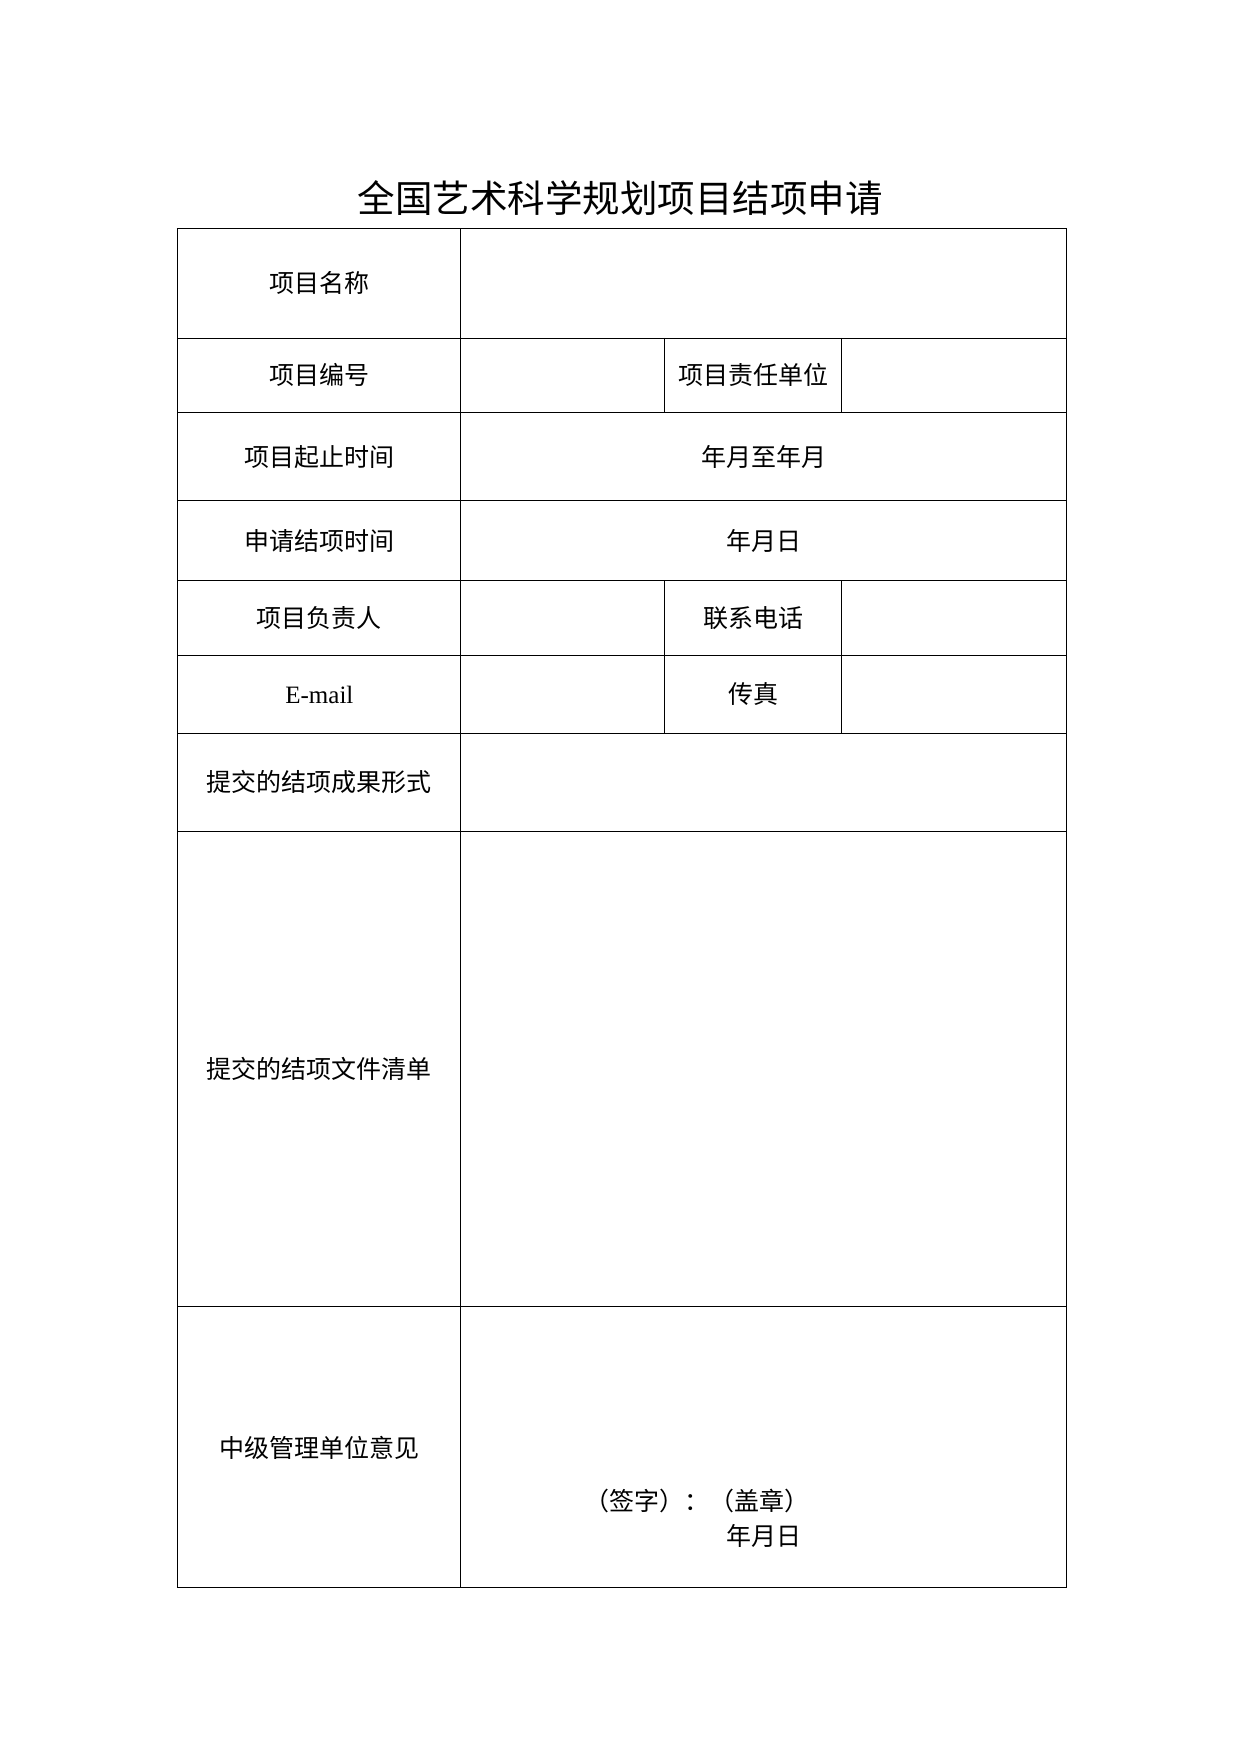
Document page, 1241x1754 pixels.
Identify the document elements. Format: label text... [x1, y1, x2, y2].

table_cell 项目起止时间 [178, 413, 460, 500]
table_header [461, 229, 1066, 338]
text 全国艺术科学规划项目结项申请 [177, 163, 1063, 228]
table_cell 中级管理单位意见 [178, 1307, 460, 1587]
table_cell [842, 656, 1066, 733]
table_cell [461, 832, 1066, 1306]
table_cell [461, 339, 664, 412]
table_cell 联系电话 [665, 581, 841, 654]
table_cell [842, 339, 1066, 412]
table_cell 提交的结项文件清单 [178, 832, 460, 1306]
table_cell E-mail [178, 656, 460, 733]
table_cell [461, 656, 664, 733]
table_cell 项目责任单位 [665, 339, 841, 412]
table_cell 提交的结项成果形式 [178, 734, 460, 831]
table_cell [461, 734, 1066, 831]
table_cell 年月至年月 [461, 413, 1066, 500]
table_cell 传真 [665, 656, 841, 733]
table_cell 申请结项时间 [178, 501, 460, 580]
table_cell [461, 581, 664, 654]
table_cell [842, 581, 1066, 654]
table_cell （签字）：（盖章） 年月日 [461, 1307, 1066, 1587]
table_cell 项目编号 [178, 339, 460, 412]
table_cell 项目负责人 [178, 581, 460, 654]
table_cell 年月日 [461, 501, 1066, 580]
table_header 项目名称 [178, 229, 460, 338]
